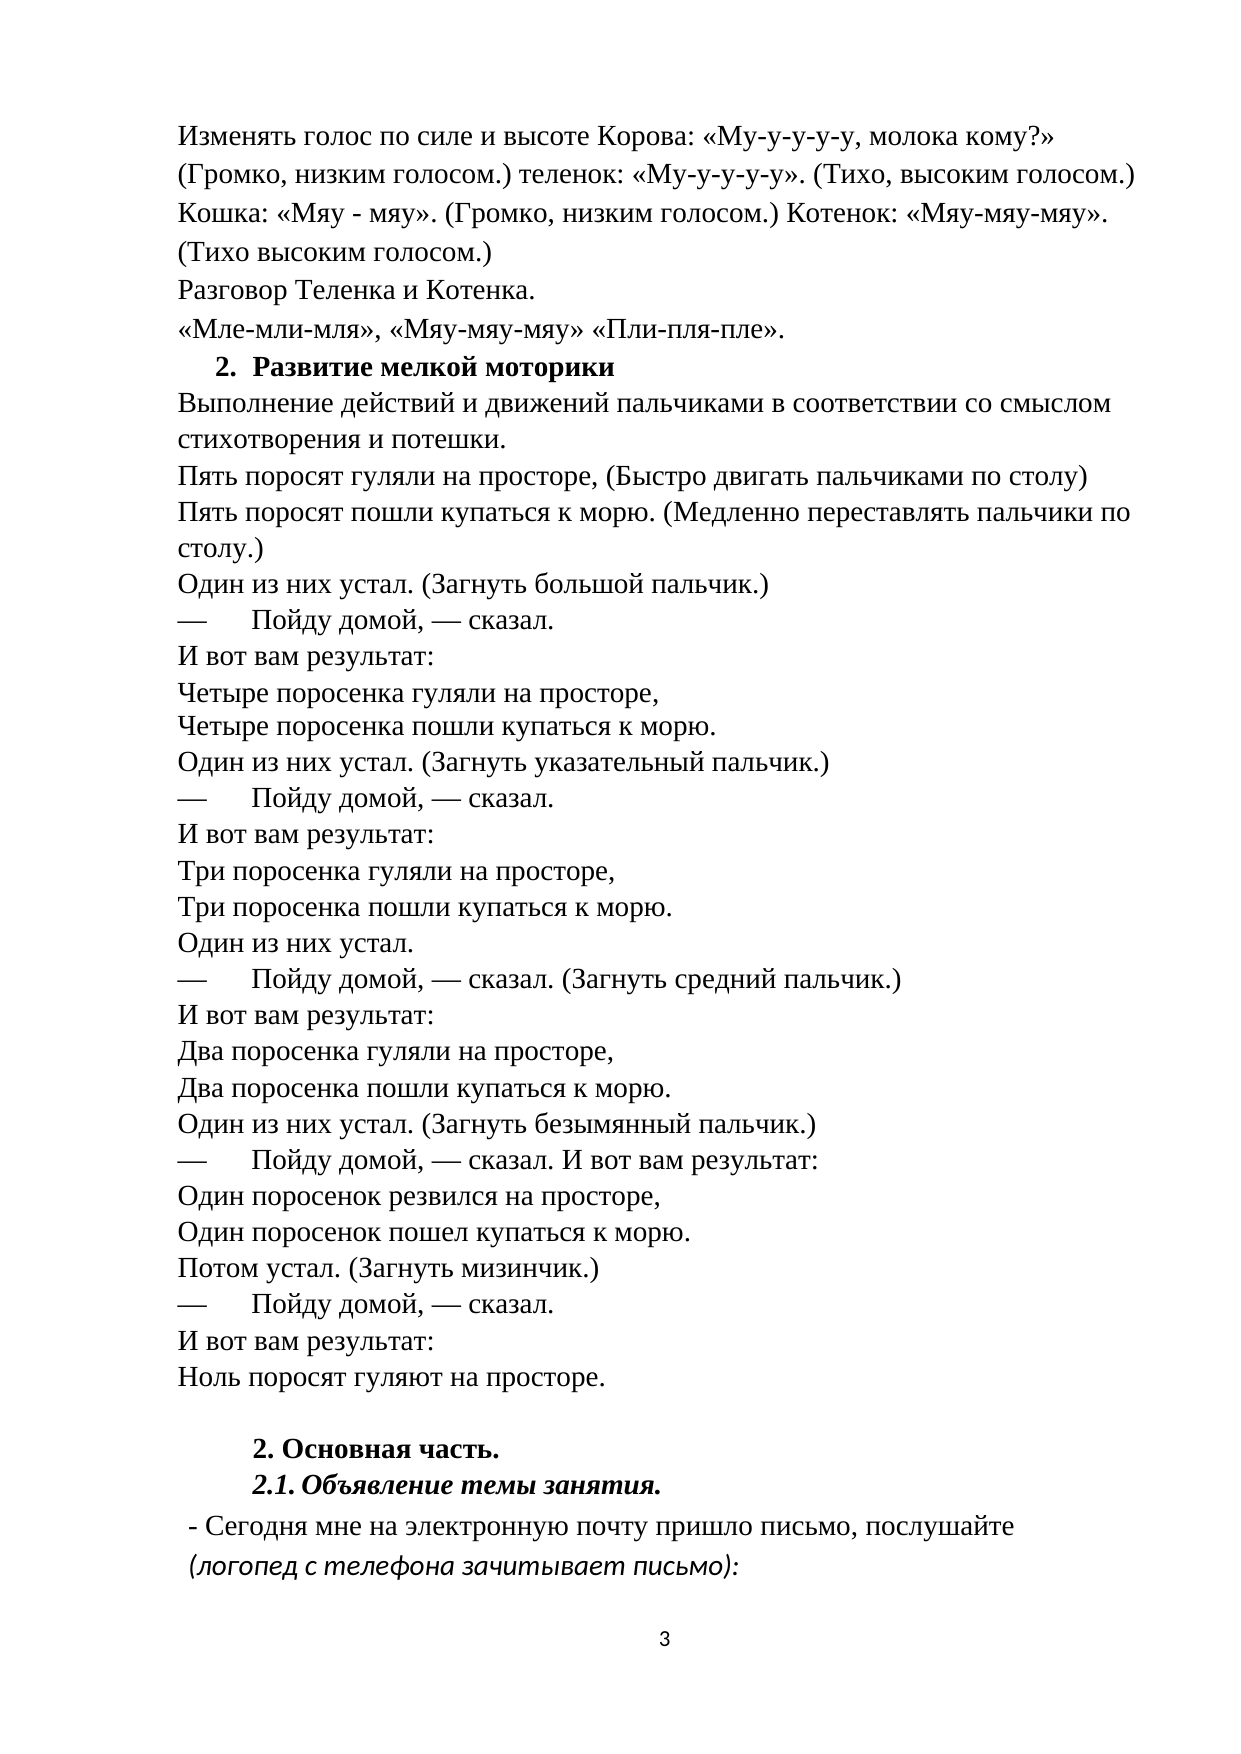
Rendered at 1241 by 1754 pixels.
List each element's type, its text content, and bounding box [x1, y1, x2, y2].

list 2. Основная часть. [252, 1431, 1152, 1465]
text - Сегодня мне на электронную почту пришло письмо, послушайте [188, 1508, 1152, 1542]
list Потом устал. (Загнуть мизинчик.) [177, 1250, 1152, 1284]
list Два поросенка пошли купаться к морю. [177, 1070, 1152, 1103]
list Три поросенка гуляли на просторе, [177, 853, 1152, 886]
text Четыре поросенка гуляли на просторе, [177, 675, 1152, 708]
list Два поросенка гуляли на просторе, [177, 1033, 1152, 1067]
list Один из них устал. [177, 925, 1152, 959]
list И вот вам результат: [177, 638, 1152, 672]
list И вот вам результат: [177, 1323, 1152, 1356]
list — Пойду домой, — сказал. [177, 781, 1152, 814]
list Выполнение действий и движений пальчиками в соответствии со смыслом стихотворения и потешки. [177, 386, 1152, 455]
list Три поросенка пошли купаться к морю. [177, 889, 1152, 922]
text Разговор Теленка и Котенка. [177, 272, 1152, 306]
list Ноль поросят гуляют на просторе. [177, 1359, 1152, 1392]
list — Пойду домой, — сказал. [177, 602, 1152, 636]
list — Пойду домой, — сказал. (Загнуть средний пальчик.) [177, 961, 1152, 995]
text «Мле-мли-мля», «Мяу-мяу-мяу» «Пли-пля-пле». [177, 311, 1152, 344]
list Один поросенок пошел купаться к морю. [177, 1214, 1152, 1248]
list Четыре поросенка пошли купаться к морю. [177, 708, 1152, 742]
list Пять поросят гуляли на просторе, (Быстро двигать пальчиками по столу) [177, 458, 1152, 491]
list Один из них устал. (Загнуть безымянный пальчик.) [177, 1106, 1152, 1139]
list Один из них устал. (Загнуть большой пальчик.) [177, 566, 1152, 600]
text (логопед с телефона зачитывает письмо): [188, 1547, 1152, 1582]
list И вот вам результат: [177, 997, 1152, 1031]
text Изменять голос по силе и высоте Корова: «Му-у-у-у-у, молока кому?» (Громко, низким голосом.) теленок: «Му-у-у-у-у». (Тихо, высоким голосом.) Кошка: «Мяу - мяу». (Громко, низким голосом.) Котенок: «Мяу-мяу-мяу». (Тихо высоким голосом.) [177, 118, 1152, 267]
list Один поросенок резвился на просторе, [177, 1178, 1152, 1212]
list Пять поросят пошли купаться к морю. (Медленно переставлять пальчики по столу.) [177, 494, 1152, 564]
list Один из них устал. (Загнуть указательный пальчик.) [177, 744, 1152, 778]
list — Пойду домой, — сказал. И вот вам результат: [177, 1142, 1152, 1176]
list — Пойду домой, — сказал. [177, 1287, 1152, 1320]
list И вот вам результат: [177, 817, 1152, 850]
list Развитие мелкой моторики [215, 349, 1152, 383]
list 2.1. Объявление темы занятия. [252, 1467, 1152, 1501]
